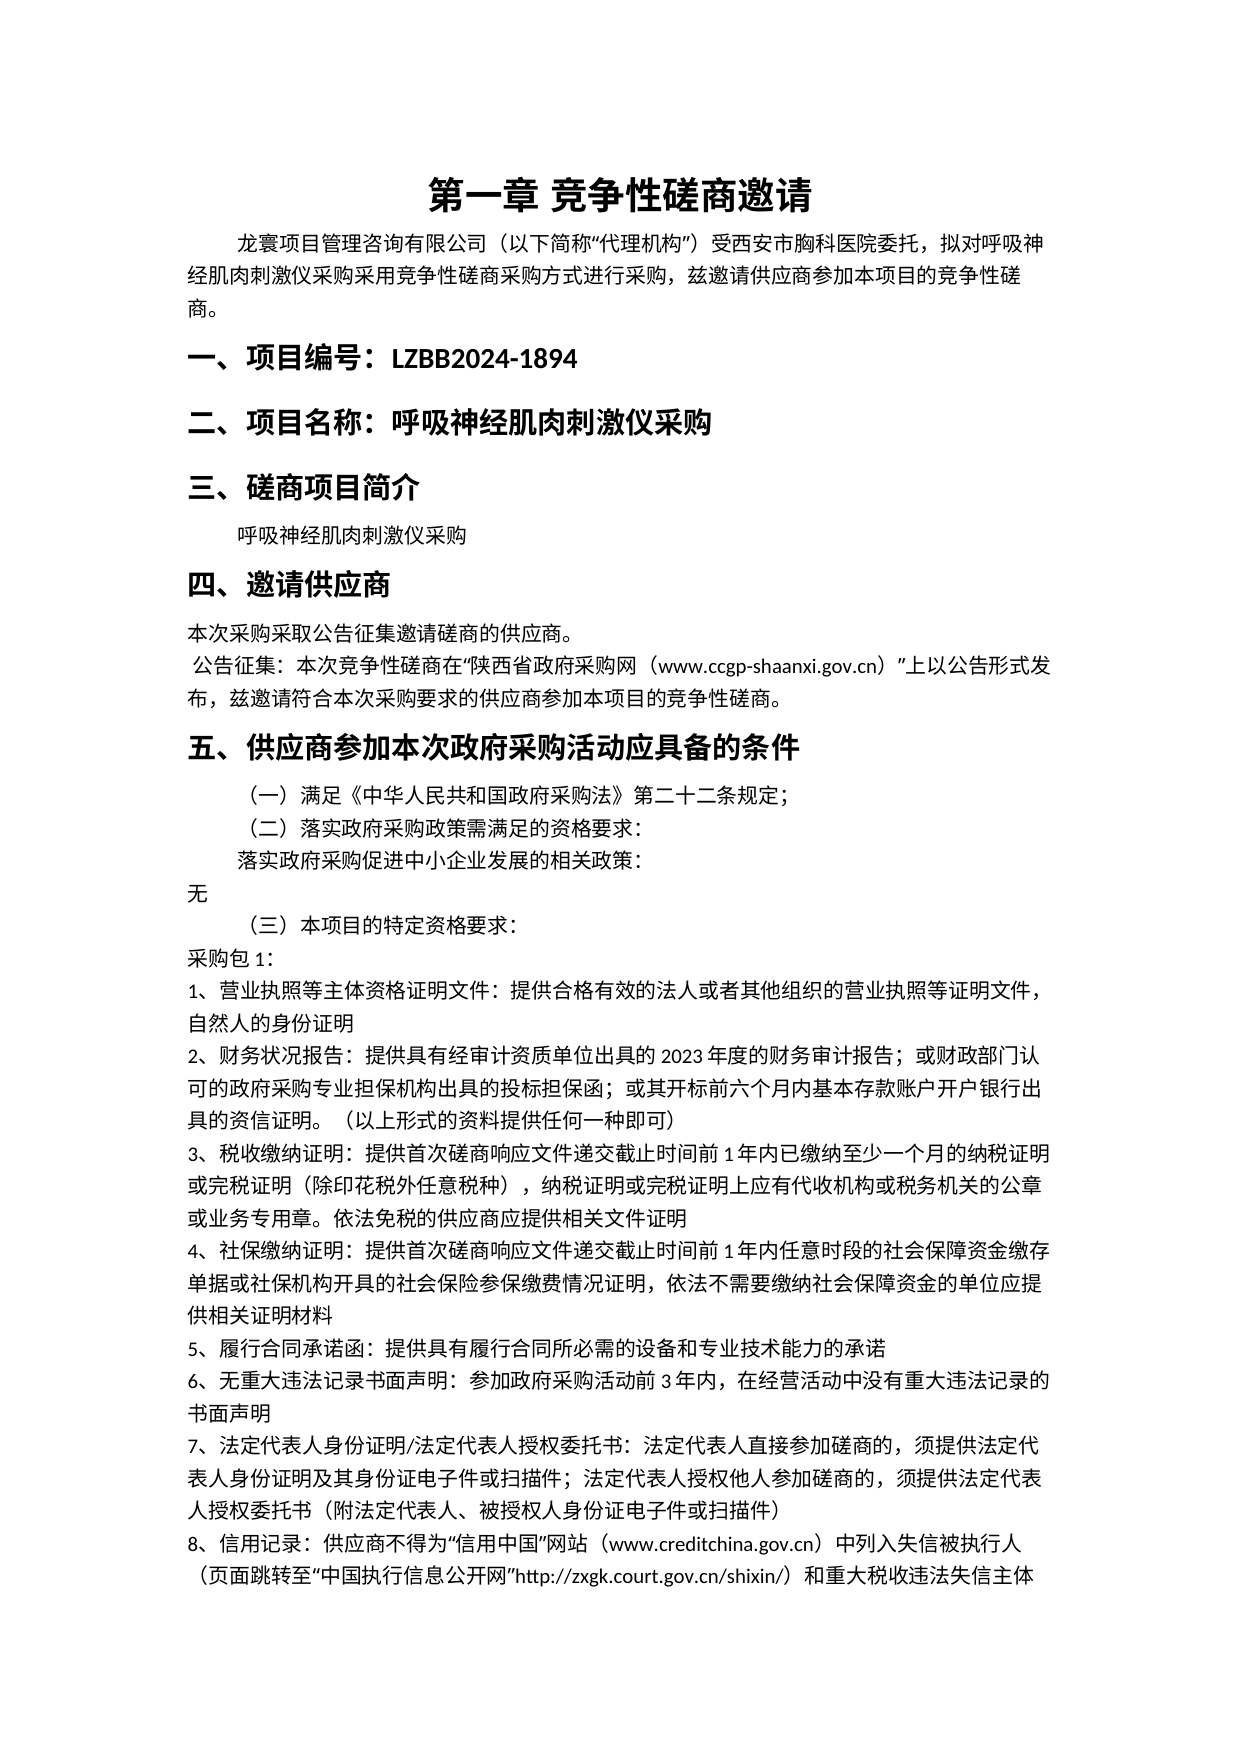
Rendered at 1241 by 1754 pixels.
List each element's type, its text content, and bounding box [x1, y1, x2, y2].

text 4、社保缴纳证明：提供首次磋商响应文件递交截止时间前1年内任意时段的社会保障资金缴存单据或社保机构开具的社会保险参保缴费情况证明，依法不需要缴纳社会保障资金的单位应提供相关证明材料 [187, 1234, 1053, 1332]
text 二、项目名称：呼吸神经肌肉刺激仪采购 [187, 389, 1053, 454]
text 3、税收缴纳证明：提供首次磋商响应文件递交截止时间前1年内已缴纳至少一个月的纳税证明或完税证明（除印花税外任意税种），纳税证明或完税证明上应有代收机构或税务机关的公章或业务专用章。依法免税的供应商应提供相关文件证明 [187, 1137, 1053, 1234]
text 1、营业执照等主体资格证明文件：提供合格有效的法人或者其他组织的营业执照等证明文件，自然人的身份证明 [187, 974, 1053, 1039]
text 呼吸神经肌肉刺激仪采购 [187, 519, 1053, 552]
text 一、项目编号：LZBB2024-1894 [187, 324, 1053, 389]
text 无 [187, 877, 1053, 909]
text 三、磋商项目简介 [187, 454, 1053, 519]
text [187, 1527, 1053, 1592]
text 本次采购采取公告征集邀请磋商的供应商。 [187, 617, 1053, 649]
text 2、财务状况报告：提供具有经审计资质单位出具的2023年度的财务审计报告；或财政部门认可的政府采购专业担保机构出具的投标担保函；或其开标前六个月内基本存款账户开户银行出具的资信证明。（以上形式的资料提供任何一种即可） [187, 1039, 1053, 1137]
text 公告征集：本次竞争性磋商在“陕西省政府采购网（www.ccgp-shaanxi.gov.cn）”上以公告形式发布，兹邀请符合本次采购要求的供应商参加本项目的竞争性磋商。 [187, 649, 1053, 714]
text 龙寰项目管理咨询有限公司（以下简称“代理机构”）受西安市胸科医院委托，拟对呼吸神经肌肉刺激仪采购采用竞争性磋商采购方式进行采购，兹邀请供应商参加本项目的竞争性磋商。 [187, 227, 1053, 324]
text 采购包1： [187, 942, 1053, 974]
text （一）满足《中华人民共和国政府采购法》第二十二条规定； [187, 779, 1053, 812]
text 7、法定代表人身份证明/法定代表人授权委托书：法定代表人直接参加磋商的，须提供法定代表人身份证明及其身份证电子件或扫描件；法定代表人授权他人参加磋商的，须提供法定代表人授权委托书（附法定代表人、被授权人身份证电子件或扫描件） [187, 1429, 1053, 1527]
text 第一章 竞争性磋商邀请 [187, 162, 1053, 227]
text （三）本项目的特定资格要求： [187, 909, 1053, 942]
text 5、履行合同承诺函：提供具有履行合同所必需的设备和专业技术能力的承诺 [187, 1332, 1053, 1364]
text 四、邀请供应商 [187, 552, 1053, 617]
text 6、无重大违法记录书面声明：参加政府采购活动前3年内，在经营活动中没有重大违法记录的书面声明 [187, 1364, 1053, 1429]
text （二）落实政府采购政策需满足的资格要求： [187, 812, 1053, 844]
text 五、供应商参加本次政府采购活动应具备的条件 [187, 714, 1053, 779]
text 落实政府采购促进中小企业发展的相关政策： [187, 844, 1053, 877]
